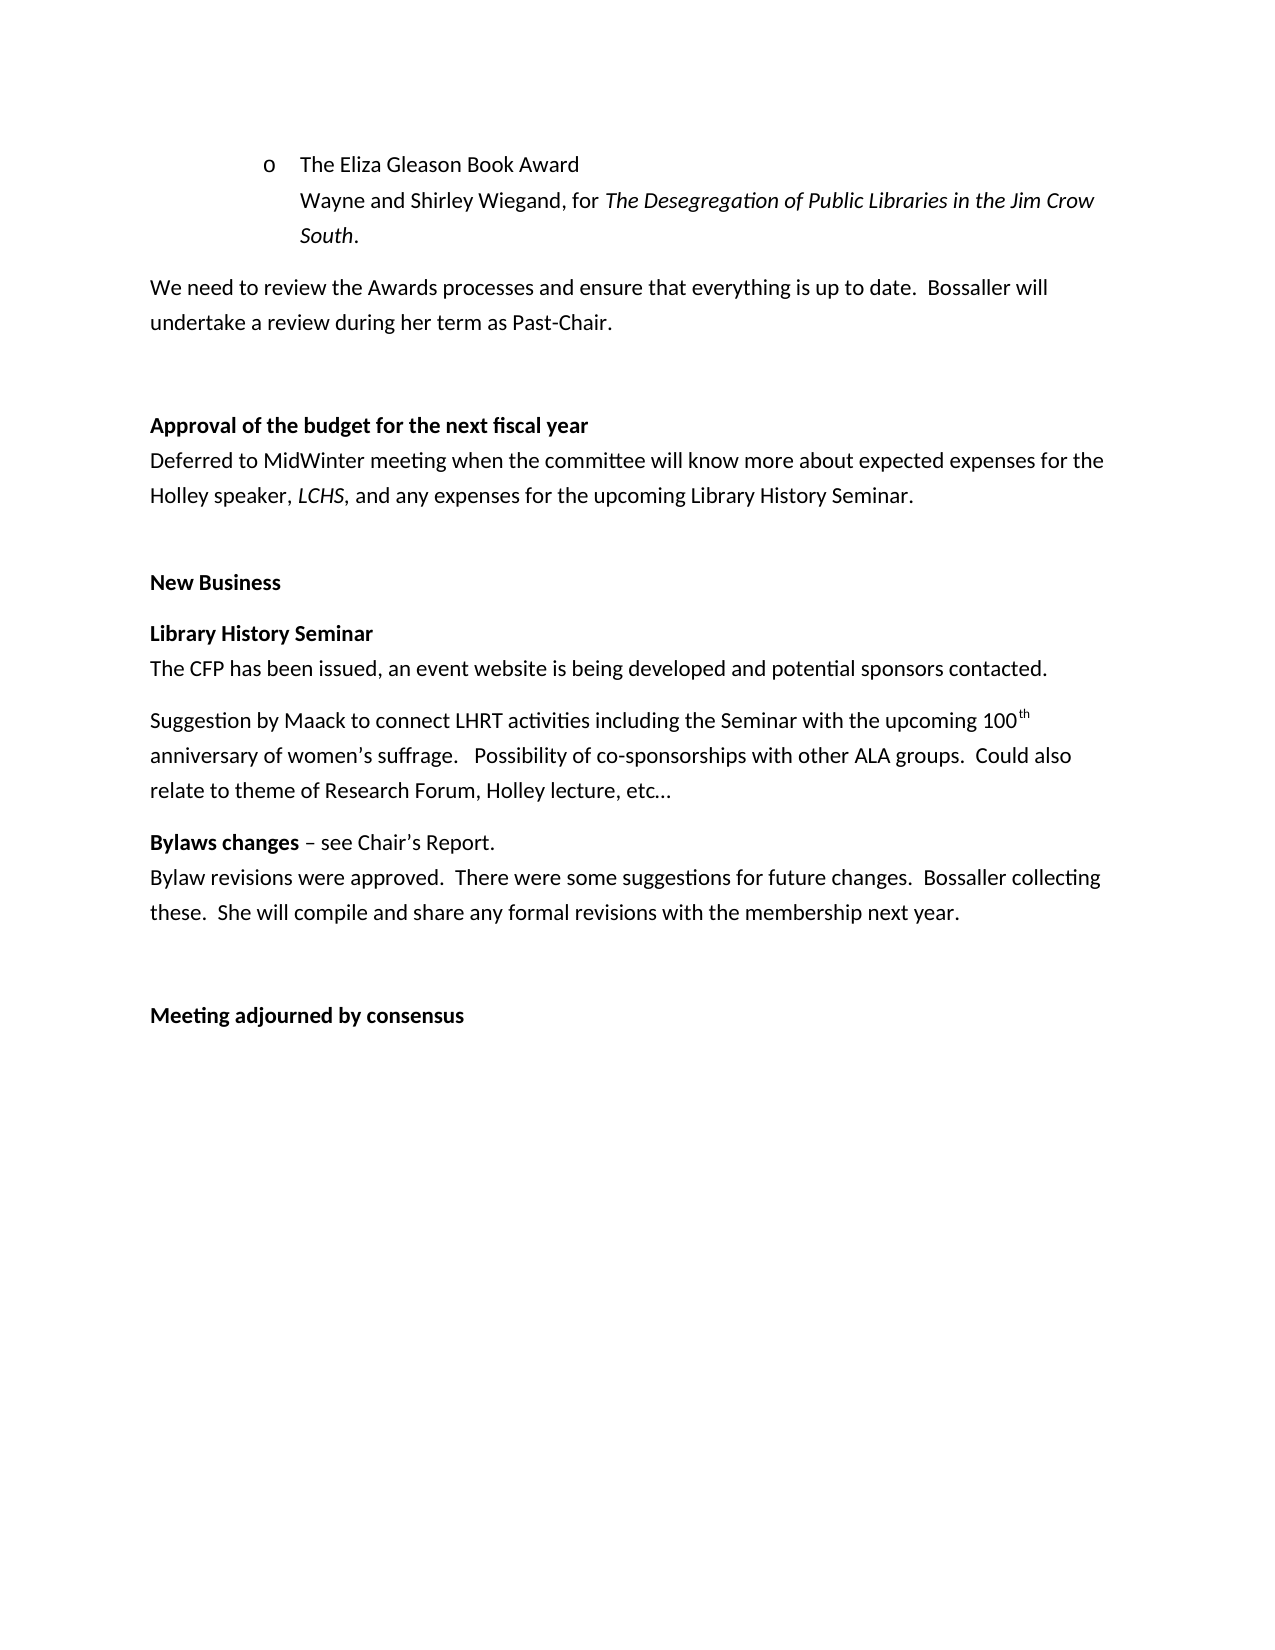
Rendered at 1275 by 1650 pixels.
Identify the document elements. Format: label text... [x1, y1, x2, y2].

text Bylaws changes – see Chair’s Report. Bylaw revisions were approved. There were some suggestions for future changes. Bossaller collecting these. She will compile and share any formal revisions with the membership next year. [150, 828, 1125, 926]
list The Eliza Gleason Book Award Wayne and Shirley Wiegand, for The Desegregation of Public Libraries in the Jim Crow South. [262, 150, 1125, 249]
text New Business [150, 533, 1125, 596]
text Approval of the budget for the next fiscal year Deferred to MidWinter meeting when the committee will know more about expected expenses for the Holley speaker, LCHS, and any expenses for the upcoming Library History Seminar. [150, 411, 1125, 509]
text Meeting adjourned by consensus [150, 1001, 1125, 1029]
text Suggestion by Maack to connect LHRT activities including the Seminar with the upcoming 100th anniversary of women’s suffrage. Possibility of co-sponsorships with other ALA groups. Could also relate to theme of Research Forum, Holley lecture, etc… [150, 706, 1125, 804]
text Library History Seminar The CFP has been issued, an event website is being developed and potential sponsors contacted. [150, 619, 1125, 682]
text We need to review the Awards processes and ensure that everything is up to date. Bossaller will undertake a review during her term as Past-Chair. [150, 273, 1125, 336]
